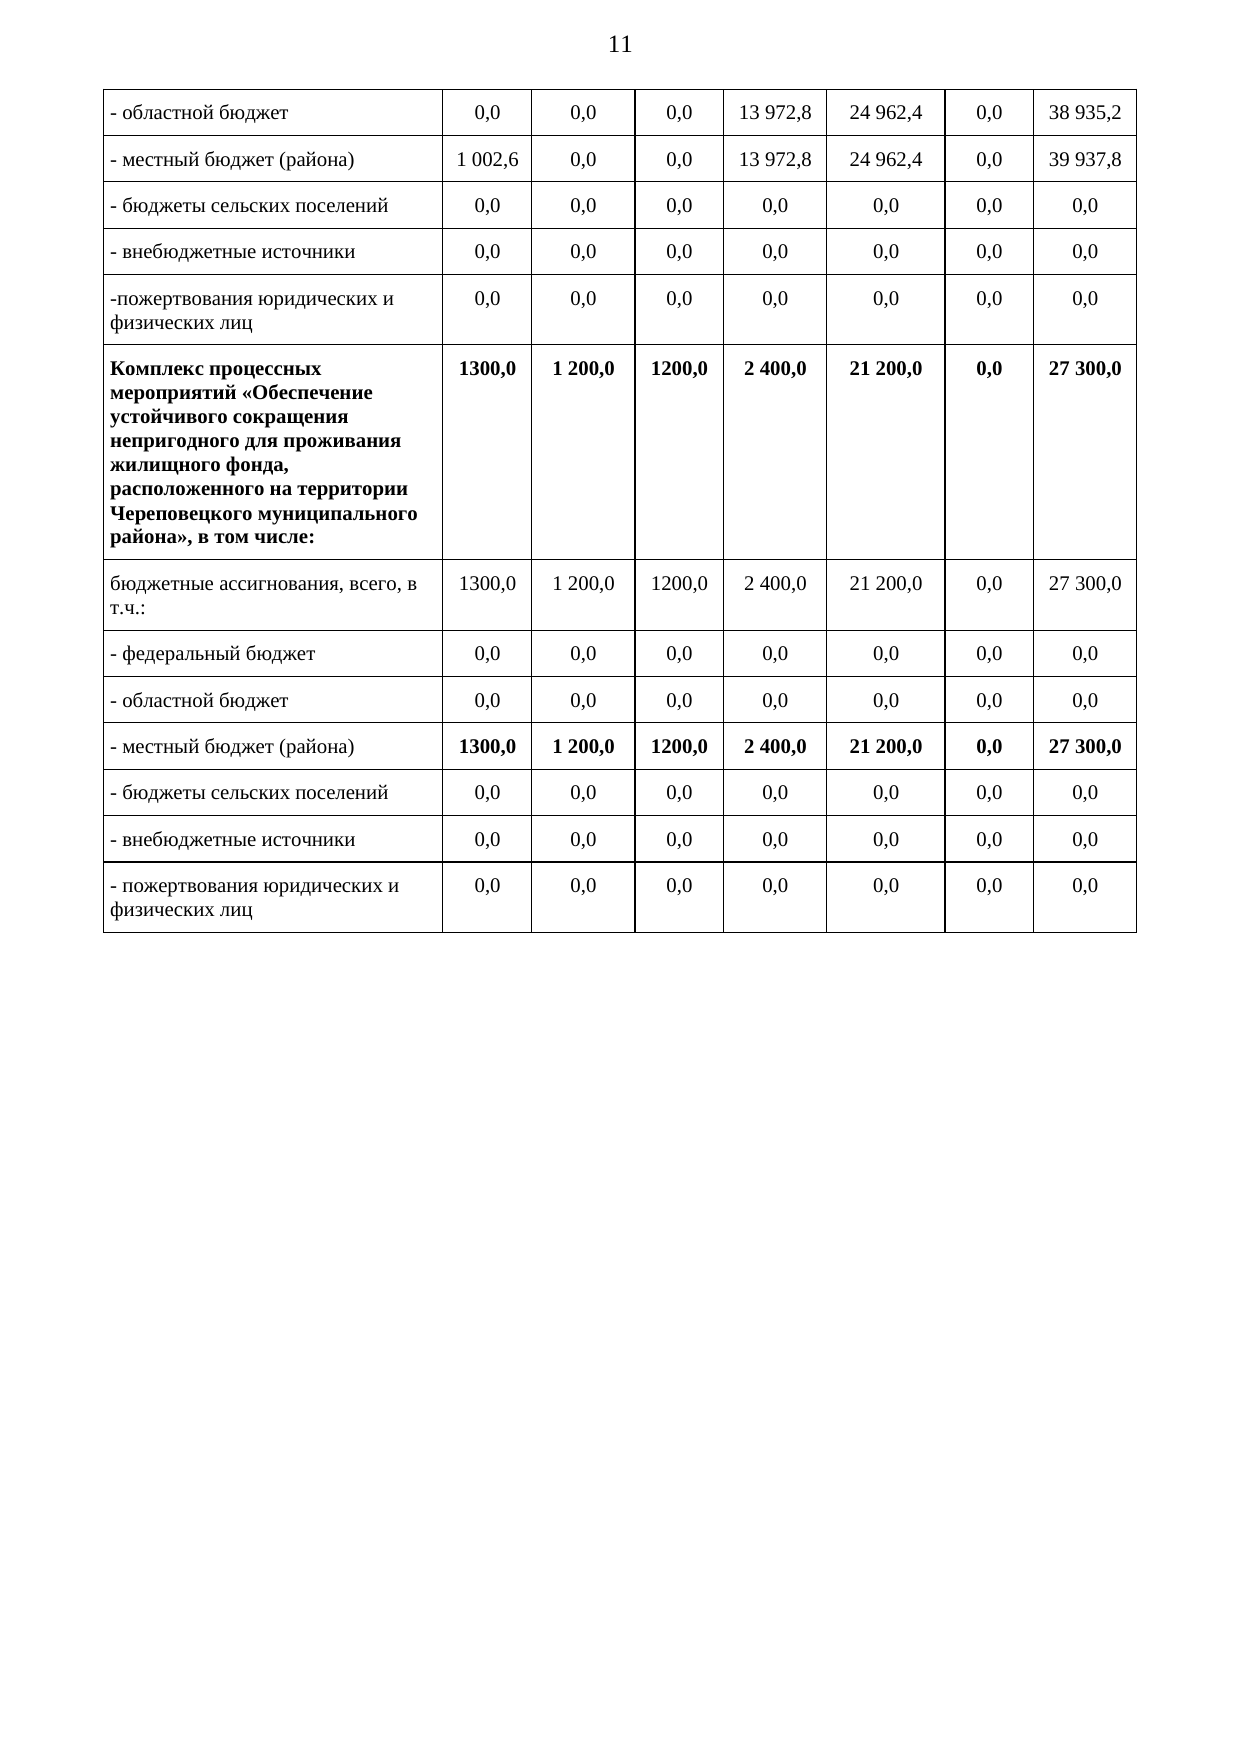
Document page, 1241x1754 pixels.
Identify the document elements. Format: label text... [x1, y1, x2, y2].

table_cell 0,0 [946, 345, 1033, 559]
table_cell 1 002,6 [443, 136, 531, 181]
table_cell 0,0 [532, 136, 634, 181]
table_cell 13 972,8 [724, 90, 826, 135]
table_cell - бюджеты сельских поселений [104, 770, 442, 815]
table_cell 0,0 [1034, 275, 1136, 344]
table_cell 0,0 [946, 770, 1033, 815]
table_cell 0,0 [946, 182, 1033, 228]
table_cell 0,0 [636, 770, 723, 815]
table_cell 2 400,0 [724, 345, 826, 559]
table_cell 0,0 [946, 560, 1033, 629]
table_cell 0,0 [532, 229, 634, 274]
table_cell 0,0 [724, 229, 826, 274]
table_cell бюджетные ассигнования, всего, в т.ч.: [104, 560, 442, 629]
table_cell 0,0 [532, 90, 634, 135]
table_cell - внебюджетные источники [104, 816, 442, 861]
table_cell 0,0 [443, 229, 531, 274]
table_cell 1 200,0 [532, 723, 634, 769]
table_cell 0,0 [827, 863, 944, 932]
table_cell 0,0 [443, 677, 531, 722]
table_cell 0,0 [443, 816, 531, 861]
table_cell 0,0 [636, 275, 723, 344]
table_cell 0,0 [636, 677, 723, 722]
table_cell 0,0 [636, 136, 723, 181]
table_cell 39 937,8 [1034, 136, 1136, 181]
table_cell 0,0 [1034, 182, 1136, 228]
table_cell 27 300,0 [1034, 723, 1136, 769]
table_cell 0,0 [1034, 770, 1136, 815]
table_cell -пожертвования юридических и физических лиц [104, 275, 442, 344]
table_cell - местный бюджет (района) [104, 723, 442, 769]
table_cell 0,0 [724, 770, 826, 815]
table_cell 0,0 [827, 677, 944, 722]
table_cell 0,0 [1034, 631, 1136, 676]
table_cell 0,0 [946, 816, 1033, 861]
table_cell 1200,0 [636, 560, 723, 629]
table_cell 0,0 [636, 863, 723, 932]
table_cell 0,0 [946, 90, 1033, 135]
table_cell 13 972,8 [724, 136, 826, 181]
table_cell 0,0 [1034, 863, 1136, 932]
table_cell 0,0 [946, 275, 1033, 344]
table_cell 0,0 [827, 275, 944, 344]
table_cell - внебюджетные источники [104, 229, 442, 274]
table_cell 0,0 [1034, 677, 1136, 722]
table_cell 0,0 [724, 182, 826, 228]
table_cell 0,0 [827, 816, 944, 861]
table_cell 0,0 [827, 631, 944, 676]
table_cell 0,0 [827, 229, 944, 274]
table_cell 0,0 [532, 631, 634, 676]
table_cell 0,0 [532, 275, 634, 344]
table_cell 38 935,2 [1034, 90, 1136, 135]
table_cell 24 962,4 [827, 90, 944, 135]
table_cell 27 300,0 [1034, 560, 1136, 629]
table_cell 0,0 [532, 677, 634, 722]
table_cell 0,0 [443, 275, 531, 344]
table_cell 0,0 [724, 275, 826, 344]
table_cell 0,0 [724, 631, 826, 676]
table_cell 1 200,0 [532, 345, 634, 559]
table_cell 1200,0 [636, 345, 723, 559]
table_cell 21 200,0 [827, 345, 944, 559]
table_cell 0,0 [636, 182, 723, 228]
table_cell 0,0 [636, 229, 723, 274]
table_cell 1300,0 [443, 723, 531, 769]
table_cell 21 200,0 [827, 560, 944, 629]
table_cell 0,0 [532, 863, 634, 932]
table_cell - бюджеты сельских поселений [104, 182, 442, 228]
table_cell 27 300,0 [1034, 345, 1136, 559]
table_cell 0,0 [443, 90, 531, 135]
table_cell - местный бюджет (района) [104, 136, 442, 181]
table_cell 0,0 [946, 229, 1033, 274]
table_cell 1300,0 [443, 560, 531, 629]
table_cell - федеральный бюджет [104, 631, 442, 676]
table_cell 2 400,0 [724, 723, 826, 769]
table_cell 0,0 [724, 677, 826, 722]
table_cell 0,0 [946, 863, 1033, 932]
table_cell 0,0 [636, 90, 723, 135]
table_cell 0,0 [946, 723, 1033, 769]
table_cell 0,0 [946, 631, 1033, 676]
table_cell 0,0 [1034, 229, 1136, 274]
table_cell 21 200,0 [827, 723, 944, 769]
table_cell 0,0 [443, 631, 531, 676]
table_cell 0,0 [532, 816, 634, 861]
table_cell 0,0 [827, 770, 944, 815]
table_cell 0,0 [827, 182, 944, 228]
table_cell 0,0 [636, 631, 723, 676]
table_cell 0,0 [1034, 816, 1136, 861]
table_cell 0,0 [636, 816, 723, 861]
table_cell 2 400,0 [724, 560, 826, 629]
table_cell 24 962,4 [827, 136, 944, 181]
table_cell 0,0 [724, 816, 826, 861]
table_cell 0,0 [532, 182, 634, 228]
table_cell - областной бюджет [104, 90, 442, 135]
table_cell - областной бюджет [104, 677, 442, 722]
table_cell 0,0 [443, 182, 531, 228]
table_cell Комплекс процессных мероприятий «Обеспечение устойчивого сокращения непригодного для проживания жилищного фонда, расположенного на территории Череповецкого муниципального района», в том числе: [104, 345, 442, 559]
table_cell - пожертвования юридических и физических лиц [104, 863, 442, 932]
table_cell 1200,0 [636, 723, 723, 769]
table_cell 1 200,0 [532, 560, 634, 629]
table_cell 0,0 [443, 770, 531, 815]
table_cell 0,0 [946, 136, 1033, 181]
table_cell 0,0 [946, 677, 1033, 722]
table_cell 1300,0 [443, 345, 531, 559]
table_cell 0,0 [724, 863, 826, 932]
table_cell 0,0 [443, 863, 531, 932]
table_cell 0,0 [532, 770, 634, 815]
